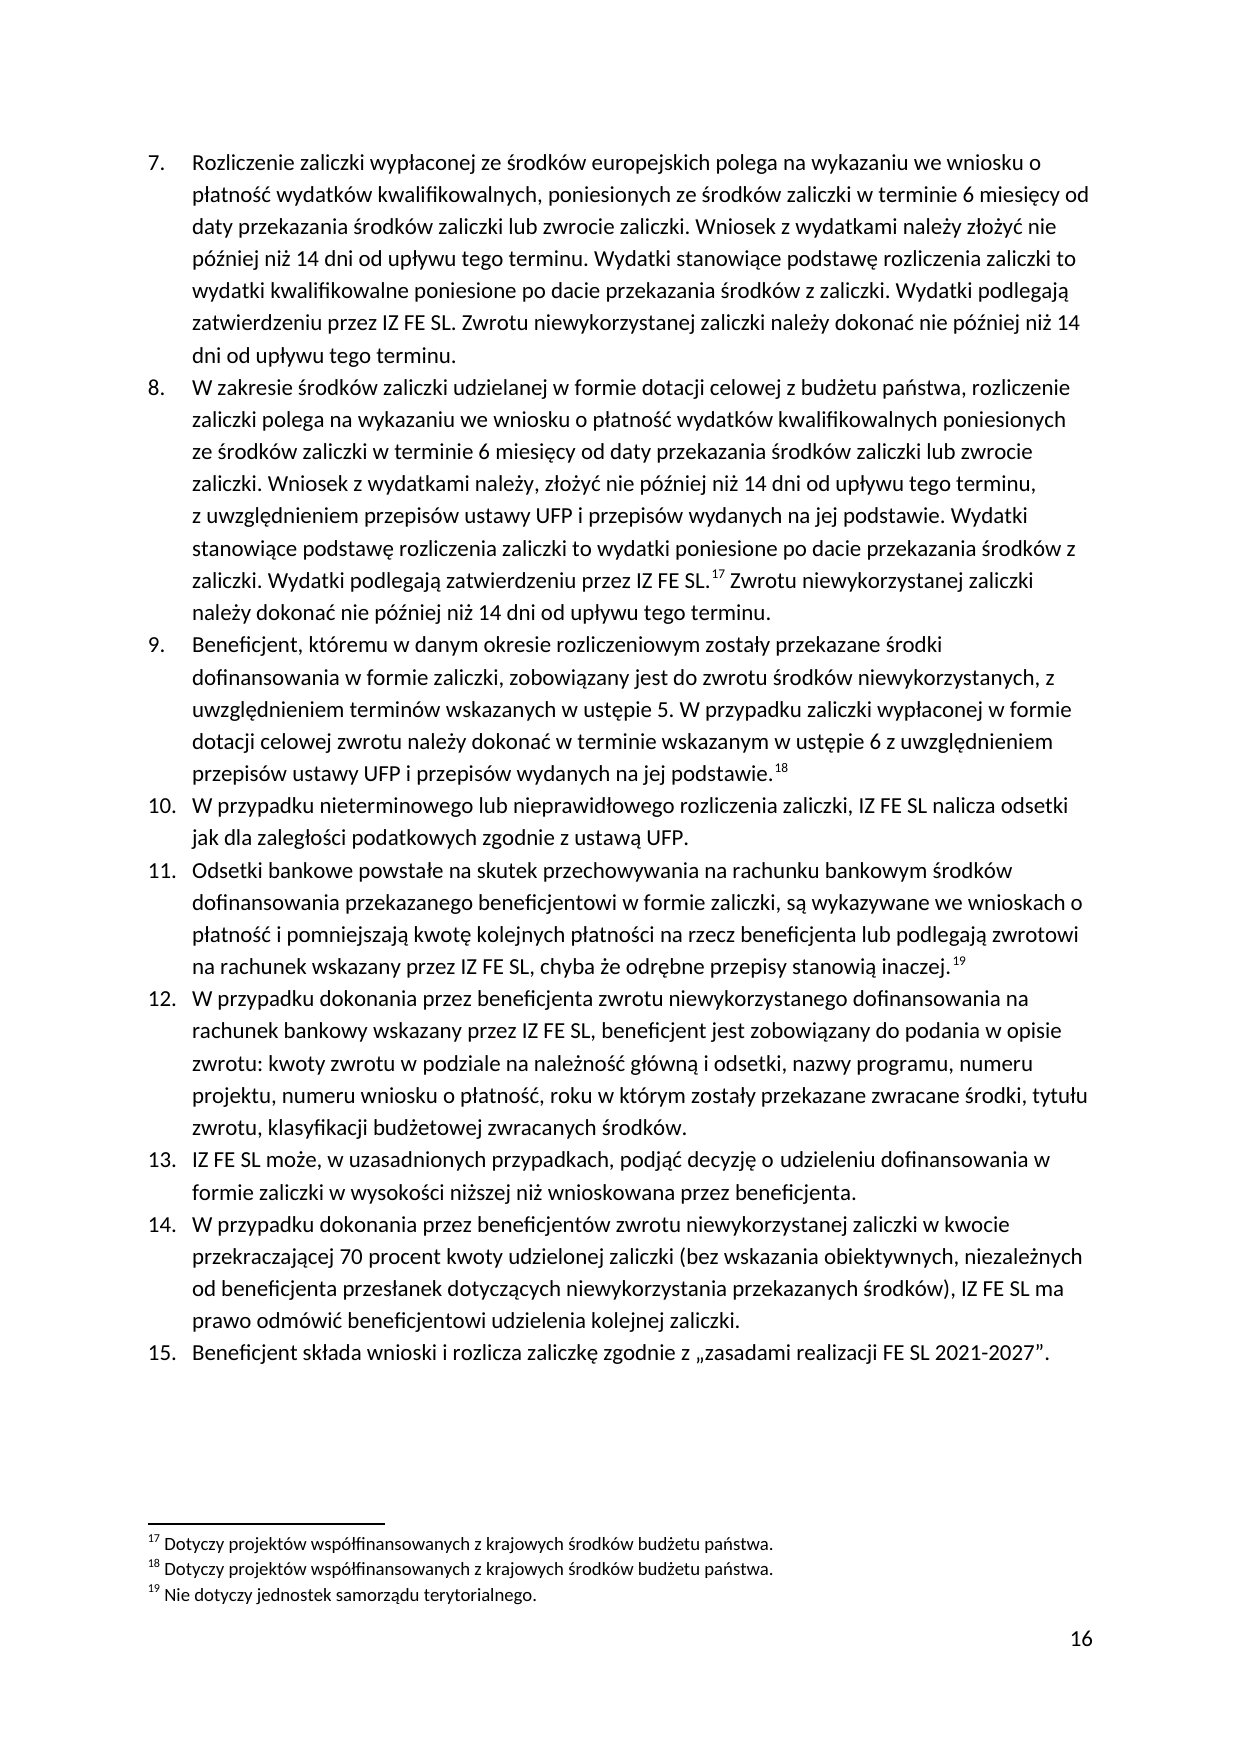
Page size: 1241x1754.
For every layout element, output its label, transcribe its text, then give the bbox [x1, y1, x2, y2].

list Odsetki bankowe powstałe na skutek przechowywania na rachunku bankowym środków dofinansowania przekazanego beneficjentowi w formie zaliczki, są wykazywane we wnioskach o płatność i pomniejszają kwotę kolejnych płatności na rzecz beneficjenta lub podlegają zwrotowi na rachunek wskazany przez IZ FE SL, chyba że odrębne przepisy stanowią inaczej. [148, 856, 1093, 980]
list W przypadku dokonania przez beneficjentów zwrotu niewykorzystanej zaliczki w kwocie przekraczającej 70 procent kwoty udzielonej zaliczki (bez wskazania obiektywnych, niezależnych od beneficjenta przesłanek dotyczących niewykorzystania przekazanych środków), IZ FE SL ma prawo odmówić beneficjentowi udzielenia kolejnej zaliczki. [148, 1210, 1093, 1334]
list W zakresie środków zaliczki udzielanej w formie dotacji celowej z budżetu państwa, rozliczenie zaliczki polega na wykazaniu we wniosku o płatność wydatków kwalifikowalnych poniesionych ze środków zaliczki w terminie 6 miesięcy od daty przekazania środków zaliczki lub zwrocie zaliczki. Wniosek z wydatkami należy, złożyć nie później niż 14 dni od upływu tego terminu, z uwzględnieniem przepisów ustawy UFP i przepisów wydanych na jej podstawie. Wydatki stanowiące podstawę rozliczenia zaliczki to wydatki poniesione po dacie przekazania środków z zaliczki. Wydatki podlegają zatwierdzeniu przez IZ FE SL. Zwrotu niewykorzystanej zaliczki należy dokonać nie później niż 14 dni od upływu tego terminu. [148, 373, 1093, 626]
list Rozliczenie zaliczki wypłaconej ze środków europejskich polega na wykazaniu we wniosku o płatność wydatków kwalifikowalnych, poniesionych ze środków zaliczki w terminie 6 miesięcy od daty przekazania środków zaliczki lub zwrocie zaliczki. Wniosek z wydatkami należy złożyć nie później niż 14 dni od upływu tego terminu. Wydatki stanowiące podstawę rozliczenia zaliczki to wydatki kwalifikowalne poniesione po dacie przekazania środków z zaliczki. Wydatki podlegają zatwierdzeniu przez IZ FE SL. Zwrotu niewykorzystanej zaliczki należy dokonać nie później niż 14 dni od upływu tego terminu. [148, 148, 1093, 369]
list IZ FE SL może, w uzasadnionych przypadkach, podjąć decyzję o udzieleniu dofinansowania w formie zaliczki w wysokości niższej niż wnioskowana przez beneficjenta. [148, 1145, 1093, 1206]
list Beneficjent, któremu w danym okresie rozliczeniowym zostały przekazane środki dofinansowania w formie zaliczki, zobowiązany jest do zwrotu środków niewykorzystanych, z uwzględnieniem terminów wskazanych w ustępie 5. W przypadku zaliczki wypłaconej w formie dotacji celowej zwrotu należy dokonać w terminie wskazanym w ustępie 6 z uwzględnieniem przepisów ustawy UFP i przepisów wydanych na jej podstawie. [148, 630, 1093, 787]
list Beneficjent składa wnioski i rozlicza zaliczkę zgodnie z „zasadami realizacji FE SL 2021-2027”. [148, 1338, 1093, 1367]
list W przypadku nieterminowego lub nieprawidłowego rozliczenia zaliczki, IZ FE SL nalicza odsetki jak dla zaległości podatkowych zgodnie z ustawą UFP. [148, 791, 1093, 852]
list W przypadku dokonania przez beneficjenta zwrotu niewykorzystanego dofinansowania na rachunek bankowy wskazany przez IZ FE SL, beneficjent jest zobowiązany do podania w opisie zwrotu: kwoty zwrotu w podziale na należność główną i odsetki, nazwy programu, numeru projektu, numeru wniosku o płatność, roku w którym zostały przekazane zwracane środki, tytułu zwrotu, klasyfikacji budżetowej zwracanych środków. [148, 984, 1093, 1141]
